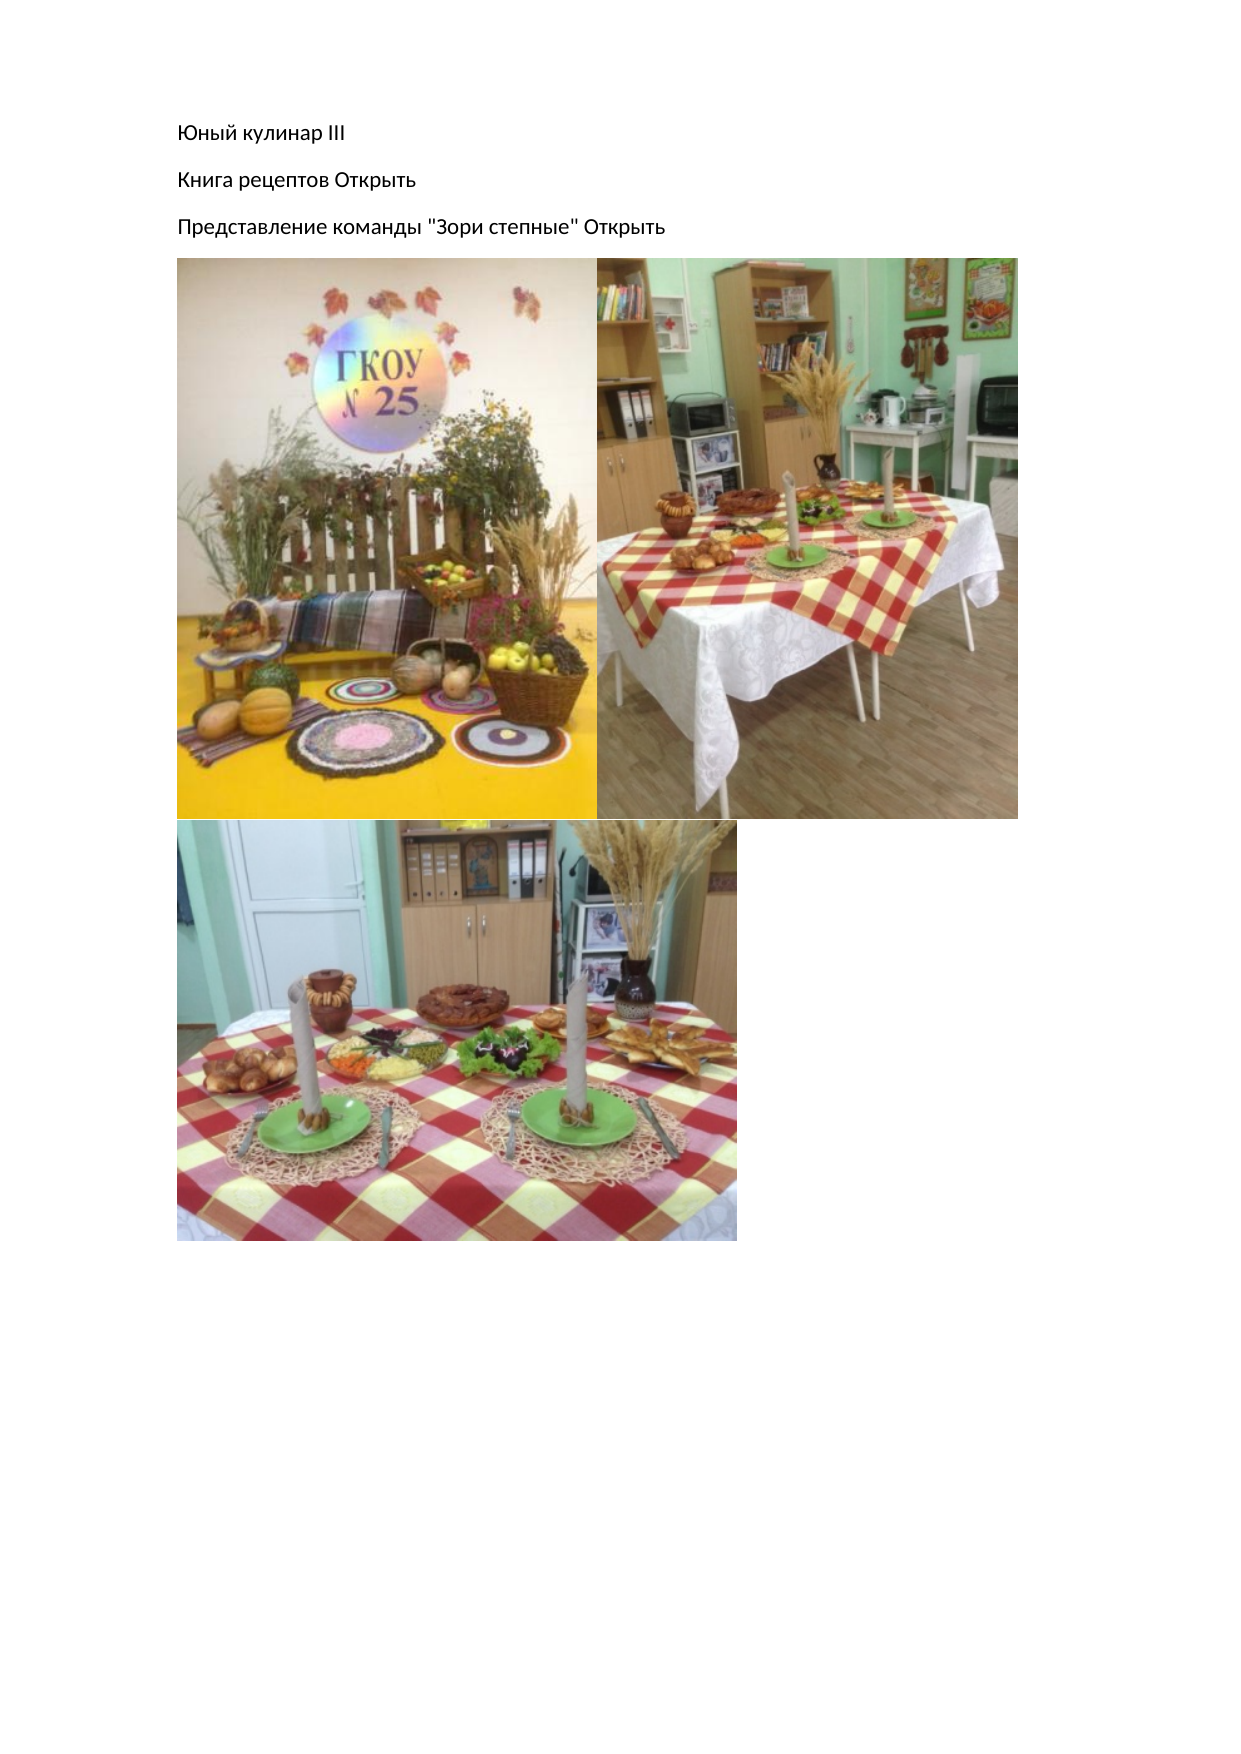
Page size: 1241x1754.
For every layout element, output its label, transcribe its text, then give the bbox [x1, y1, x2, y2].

picture [177, 820, 737, 1241]
text Юный кулинар III [177, 118, 1152, 146]
text Представление команды "Зори степные" Открыть [177, 212, 1152, 240]
text Книга рецептов Открыть [177, 165, 1152, 193]
picture [177, 258, 1018, 819]
